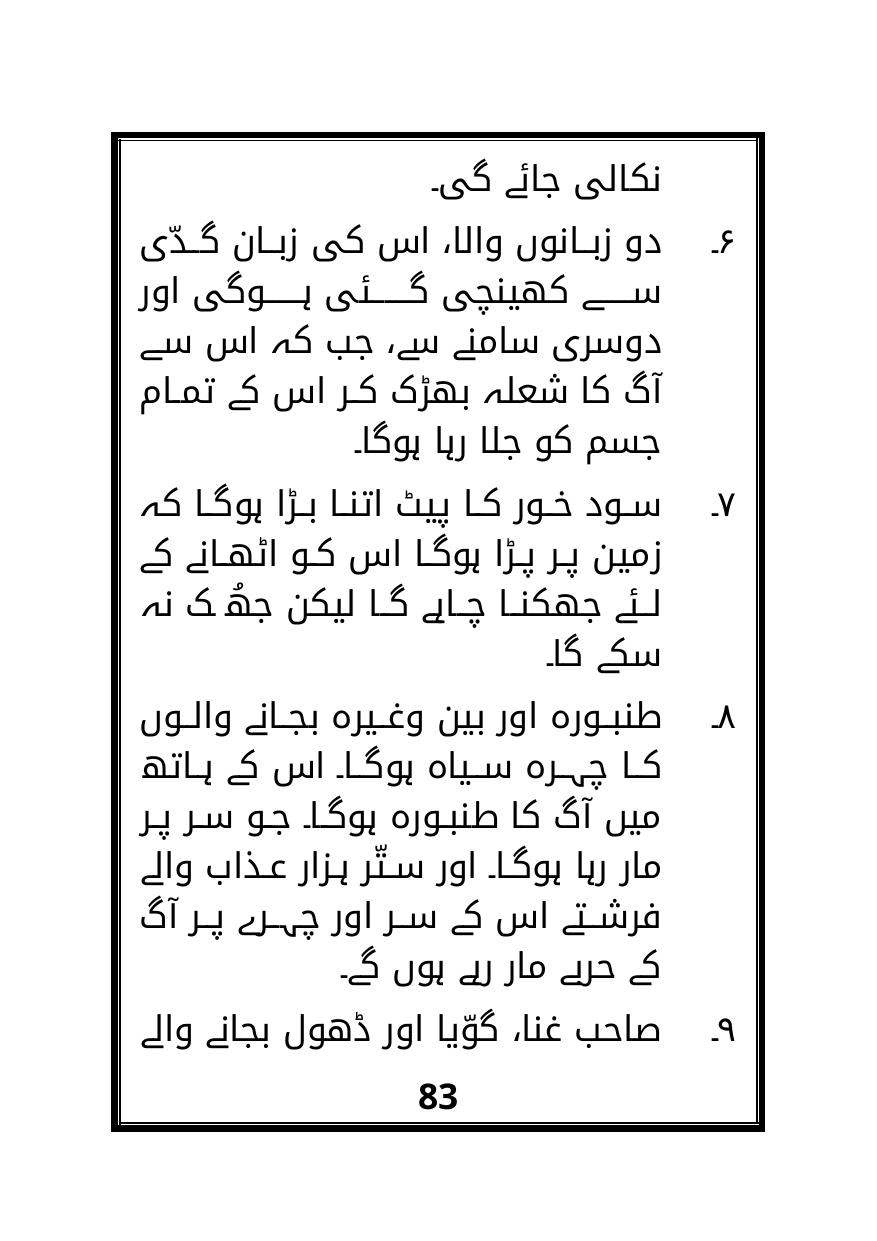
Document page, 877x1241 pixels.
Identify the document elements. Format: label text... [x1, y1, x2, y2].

text ۸۔ طنبورہ اور بین وغیرہ بجانے والوں کا چہرہ سیاہ ہوگا۔ اس کے ہاتھ میں آگ کا طنبورہ ہوگا۔ جو سر پر مار رہا ہوگا۔ اور ستّر ہزار عذاب والے فرشتے اس کے سر اور چہرے پر آگ کے حربے مار رہے ہوں گے۔ [139, 689, 737, 989]
text ۷۔ سود خور کا پیٹ اتنا بڑا ہوگا کہ زمین پر پڑا ہوگا اس کو اٹھانے کے لئے جھکنا چاہے گا لیکن جھُک نہ سکے گا۔ [139, 476, 737, 676]
text ۶۔ دو زبانوں والا، اس کی زبان گدّی سے کھینچی گئی ہوگی اور دوسری سامنے سے، جب کہ اس سے آگ کا شعلہ بھڑک کر اس کے تمام جسم کو جلا رہا ہوگا۔ [139, 214, 737, 464]
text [139, 151, 737, 201]
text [139, 1001, 737, 1051]
